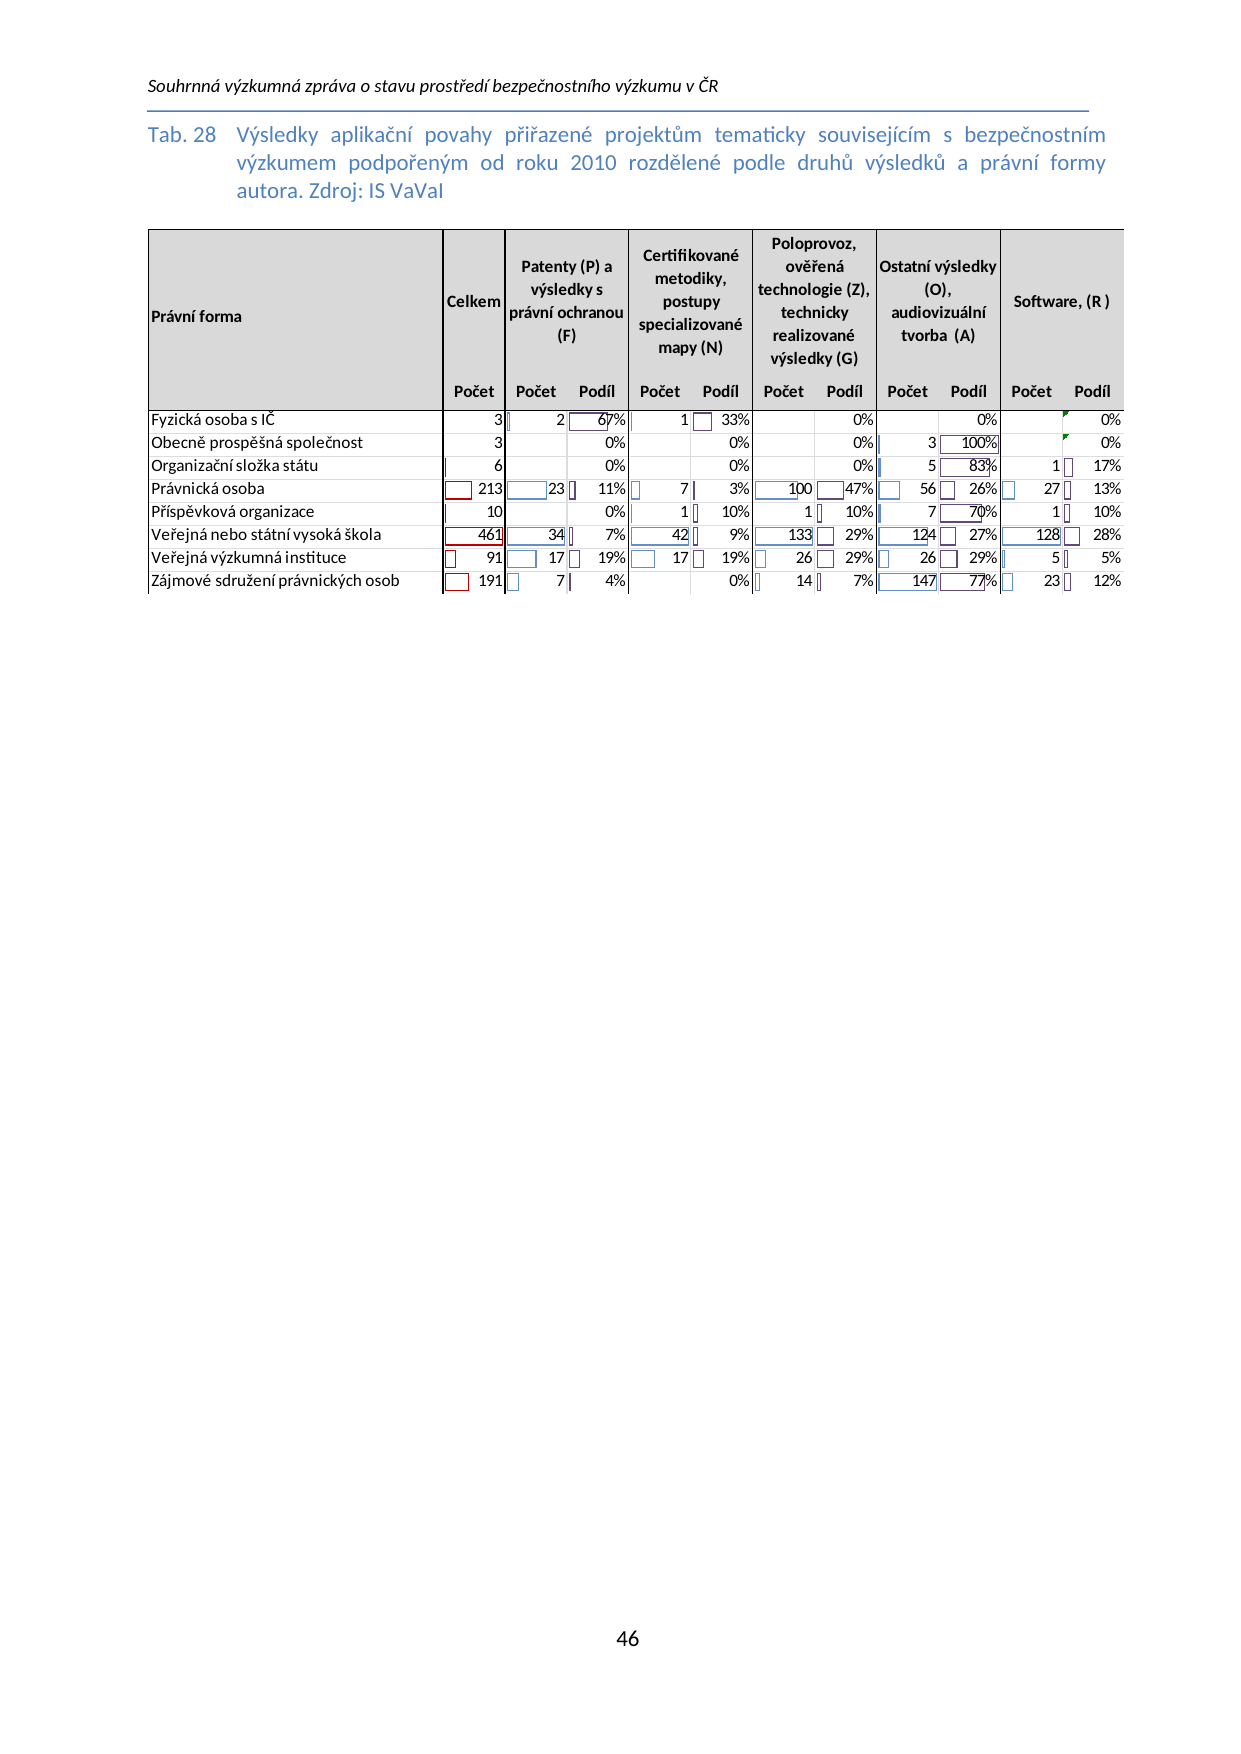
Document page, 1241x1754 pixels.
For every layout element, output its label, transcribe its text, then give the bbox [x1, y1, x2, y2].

text Tab. 28 Výsledky aplikační povahy přiřazené projektům tematicky souvisejícím s bezpečnostním výzkumem podpořeným od roku 2010 rozdělené podle druhů výsledků a právní formy autora. Zdroj: IS VaVaI [148, 120, 1107, 204]
